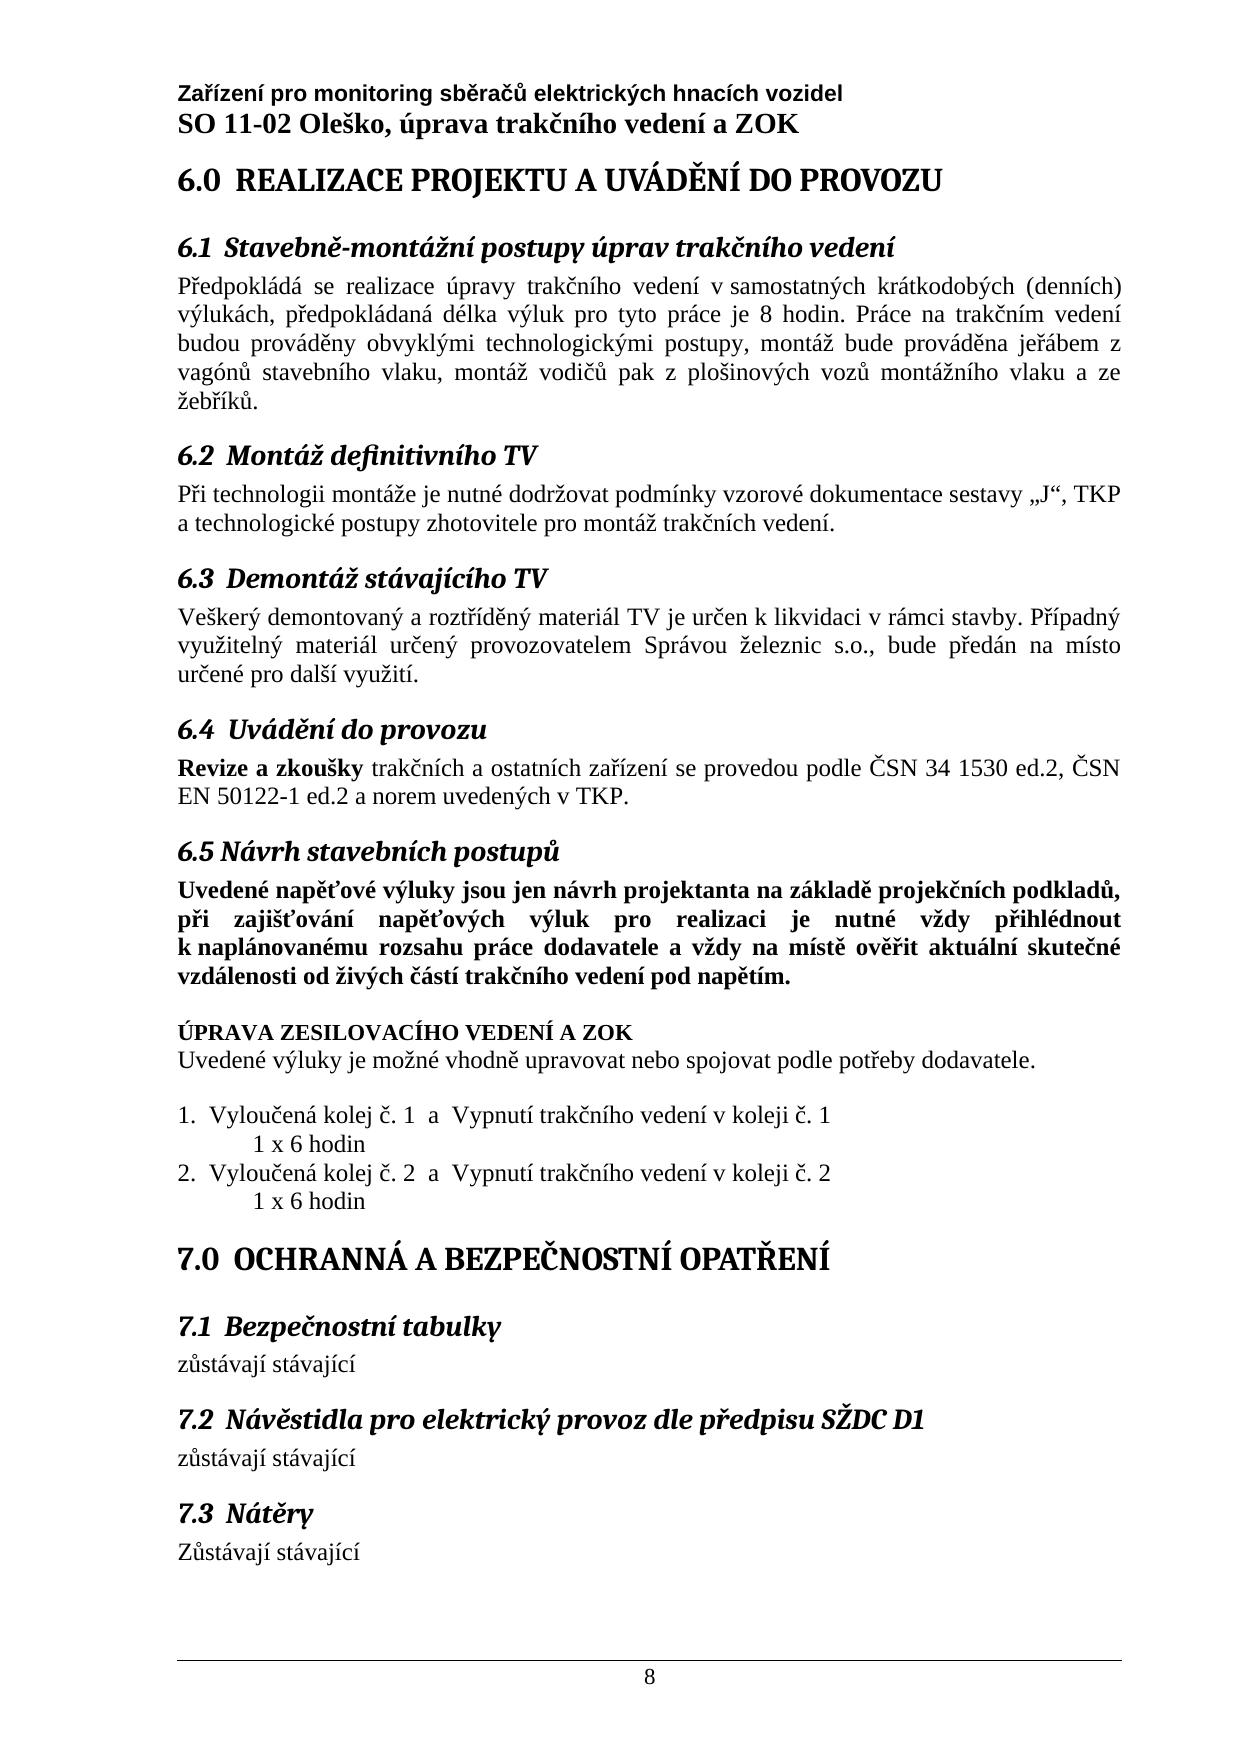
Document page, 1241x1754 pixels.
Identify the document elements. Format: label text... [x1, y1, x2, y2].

text zůstávají stávající [177, 1443, 1122, 1472]
subtitle Bezpečnostní tabulky [177, 1310, 1122, 1343]
text Revize a zkoušky trakčních a ostatních zařízení se provedou podle ČSN 34 1530 ed.2, ČSN EN 50122-1 ed.2 a norem uvedených v TKP. [177, 753, 1122, 810]
text 1. Vyloučená kolej č. 1 a Vypnutí trakčního vedení v koleji č. 1 [177, 1100, 1122, 1129]
subtitle 7.2 Návěstidla pro elektrický provoz dle předpisu SŽDC D1 [177, 1403, 1122, 1437]
text Uvedené napěťové výluky jsou jen návrh projektanta na základě projekčních podkladů, při zajišťování napěťových výluk pro realizaci je nutné vždy přihlédnout k naplánovanému rozsahu práce dodavatele a vždy na místě ověřit aktuální skutečné vzdálenosti od živých částí trakčního vedení pod napětím. [177, 875, 1122, 990]
text 2. Vyloučená kolej č. 2 a Vypnutí trakčního vedení v koleji č. 2 [177, 1158, 1122, 1186]
subtitle 6.0 REALIZACE PROJEKTU A UVÁDĚNÍ DO PROVOZU [177, 161, 1122, 200]
text Předpokládá se realizace úpravy trakčního vedení v samostatných krátkodobých (denních) výlukách, předpokládaná délka výluk pro tyto práce je 8 hodin. Práce na trakčním vedení budou prováděny obvyklými technologickými postupy, montáž bude prováděna jeřábem z vagónů stavebního vlaku, montáž vodičů pak z plošinových vozů montážního vlaku a ze žebříků. [177, 271, 1122, 414]
text ÚPRAVA ZESILOVACÍHO VEDENÍ A ZOK [177, 1019, 1122, 1045]
text zůstávají stávající [177, 1349, 1122, 1378]
text Veškerý demontovaný a roztříděný materiál TV je určen k likvidaci v rámci stavby. Případný využitelný materiál určený provozovatelem Správou železnic s.o., bude předán na místo určené pro další využití. [177, 602, 1122, 688]
text 1 x 6 hodin [177, 1186, 1122, 1215]
subtitle 6.5 Návrh stavebních postupů [177, 835, 1122, 869]
text Zůstávají stávající [177, 1537, 1122, 1565]
subtitle 6.3 Demontáž stávajícího TV [177, 562, 1122, 595]
text 1 x 6 hodin [177, 1129, 1122, 1158]
text Uvedené výluky je možné vhodně upravovat nebo spojovat podle potřeby dodavatele. [177, 1045, 1122, 1074]
subtitle 6.1 Stavebně-montážní postupy úprav trakčního vedení [177, 231, 1122, 264]
subtitle 7.0 OCHRANNÁ A BEZPEČNOSTNÍ OPATŘENÍ [177, 1240, 1122, 1278]
text Při technologii montáže je nutné dodržovat podmínky vzorové dokumentace sestavy „J“, TKP a technologické postupy zhotovitele pro montáž trakčních vedení. [177, 479, 1122, 537]
subtitle 6.2 Montáž definitivního TV [177, 439, 1122, 473]
subtitle 7.3 Nátěry [177, 1497, 1122, 1530]
subtitle 6.4 Uvádění do provozu [177, 713, 1122, 746]
